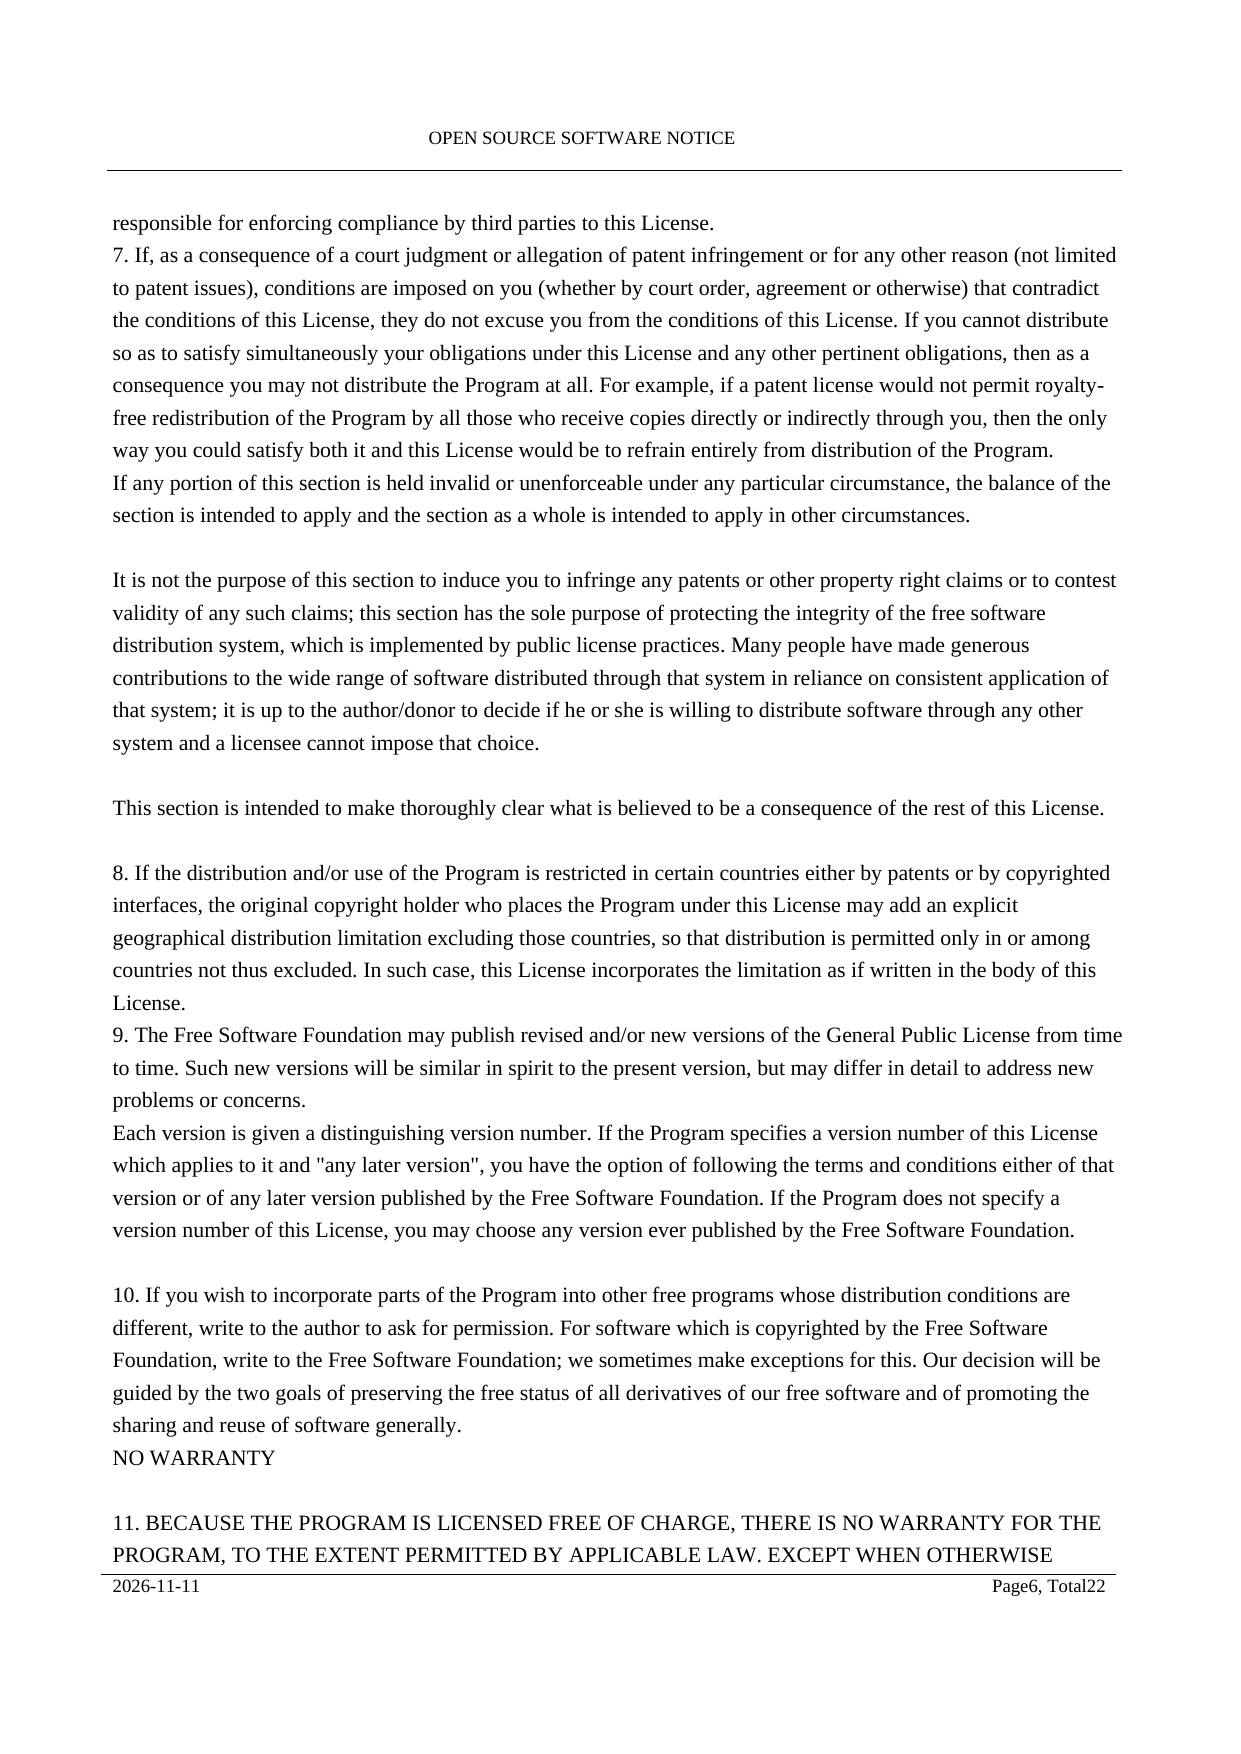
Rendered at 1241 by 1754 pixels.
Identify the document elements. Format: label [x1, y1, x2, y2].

text [112, 206, 1128, 1571]
